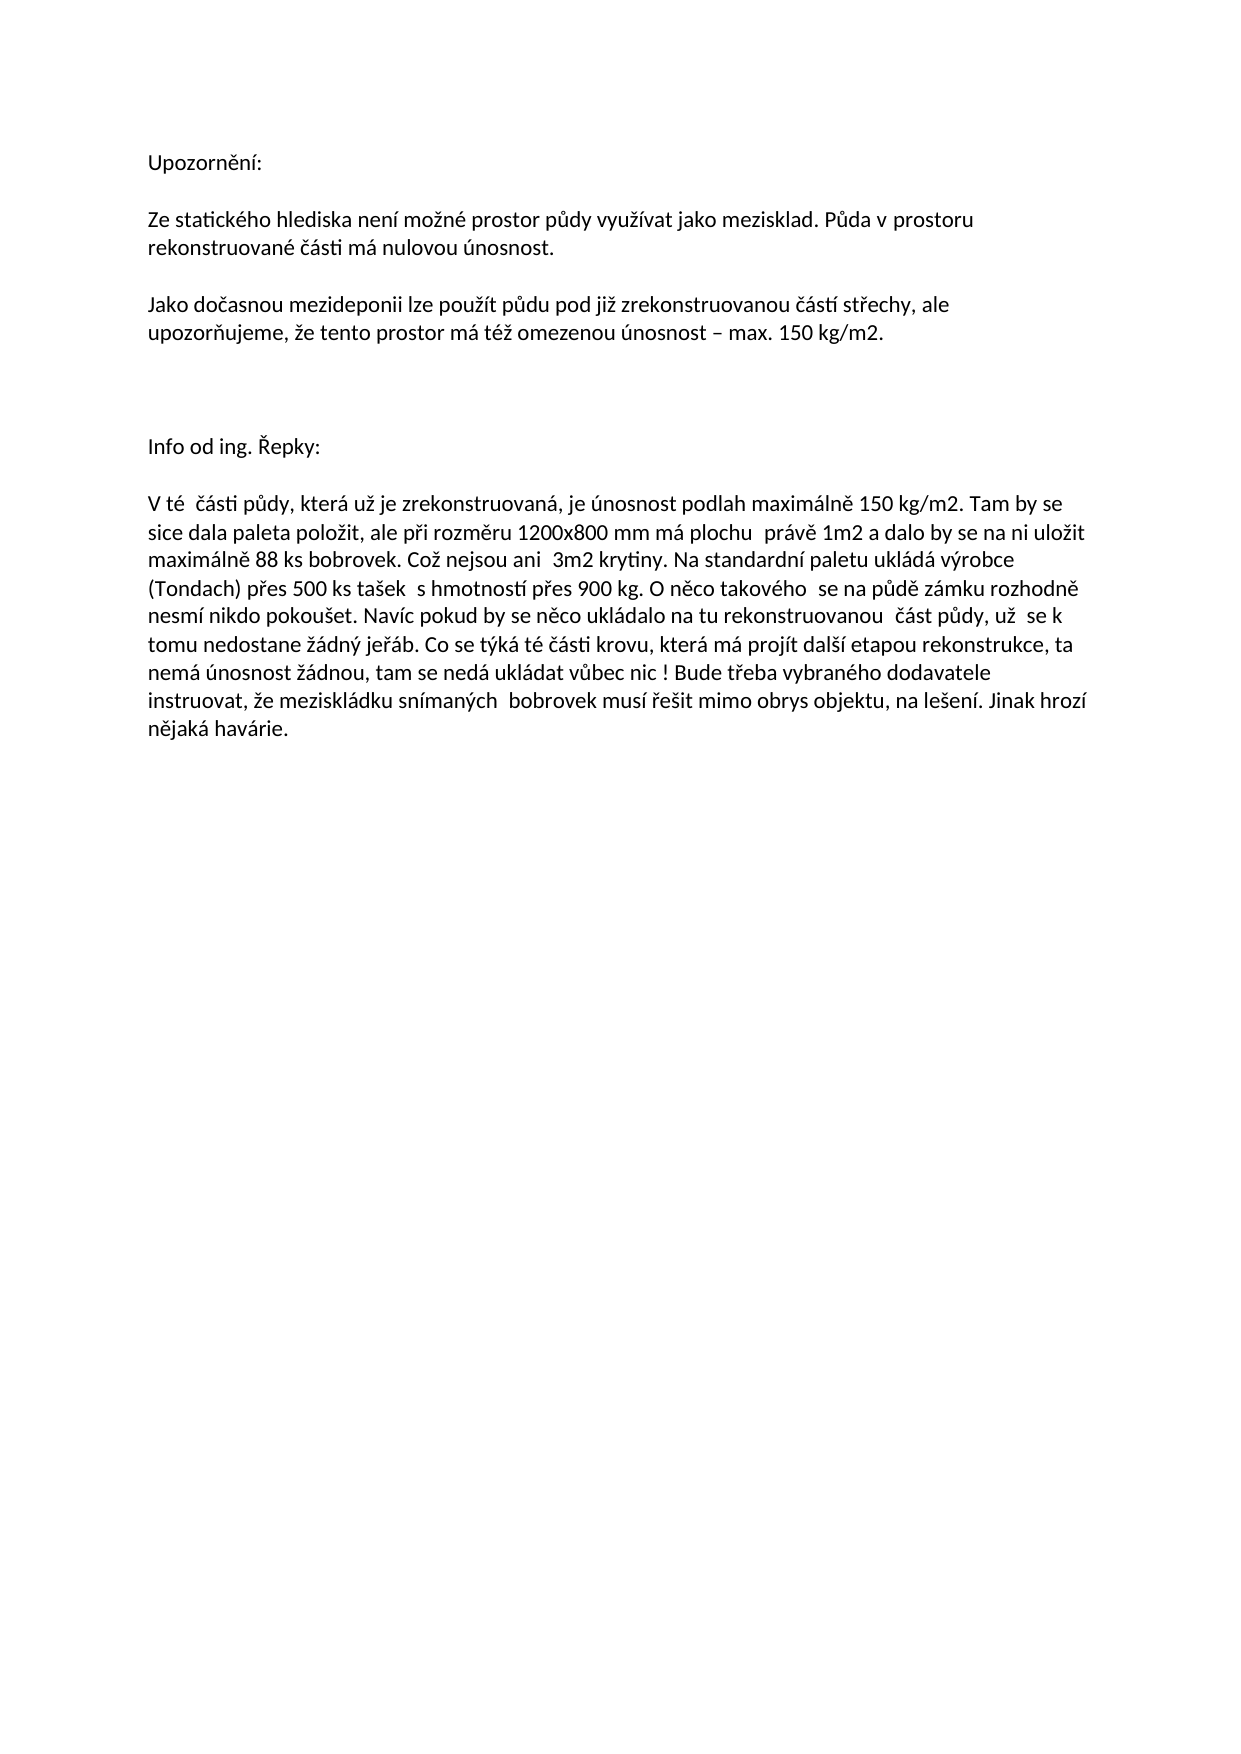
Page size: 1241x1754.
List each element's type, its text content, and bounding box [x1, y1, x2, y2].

text Jako dočasnou mezideponii lze použít půdu pod již zrekonstruovanou částí střechy, ale upozorňujeme, že tento prostor má též omezenou únosnost – max. 150 kg/m2. [148, 290, 1093, 346]
text Upozornění: [148, 148, 1093, 176]
text Info od ing. Řepky: [148, 432, 1093, 460]
text V té části půdy, která už je zrekonstruovaná, je únosnost podlah maximálně 150 kg/m2. Tam by se sice dala paleta položit, ale při rozměru 1200x800 mm má plochu právě 1m2 a dalo by se na ni uložit maximálně 88 ks bobrovek. Což nejsou ani 3m2 krytiny. Na standardní paletu ukládá výrobce (Tondach) přes 500 ks tašek s hmotností přes 900 kg. O něco takového se na půdě zámku rozhodně nesmí nikdo pokoušet. Navíc pokud by se něco ukládalo na tu rekonstruovanou část půdy, už se k tomu nedostane žádný jeřáb. Co se týká té části krovu, která má projít další etapou rekonstrukce, ta nemá únosnost žádnou, tam se nedá ukládat vůbec nic ! Bude třeba vybraného dodavatele instruovat, že meziskládku snímaných bobrovek musí řešit mimo obrys objektu, na lešení. Jinak hrozí nějaká havárie. [148, 489, 1093, 742]
text Ze statického hlediska není možné prostor půdy využívat jako mezisklad. Půda v prostoru rekonstruované části má nulovou únosnost. [148, 205, 1093, 261]
